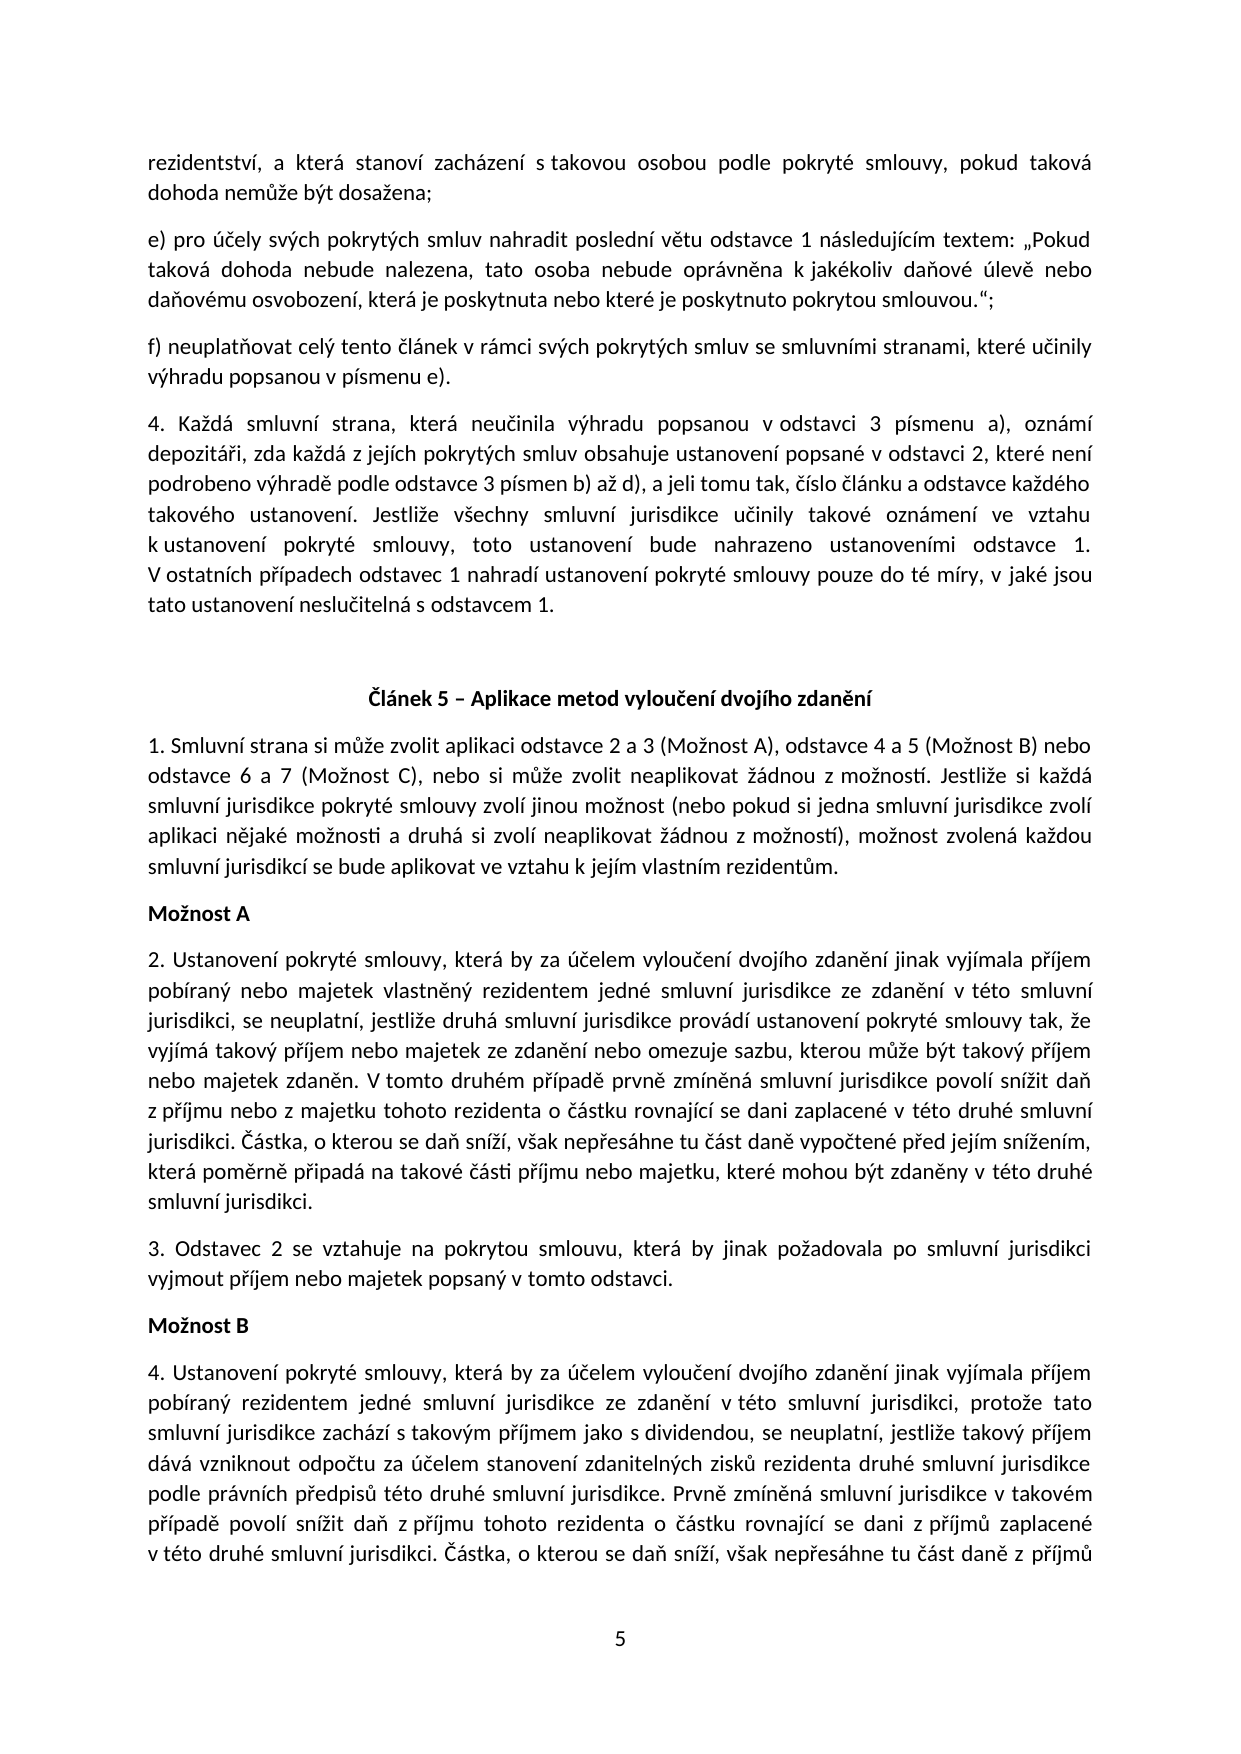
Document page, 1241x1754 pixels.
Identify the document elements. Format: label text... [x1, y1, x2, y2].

text 1. Smluvní strana si může zvolit aplikaci odstavce 2 a 3 (Možnost A), odstavce 4 a 5 (Možnost B) nebo odstavce 6 a 7 (Možnost C), nebo si může zvolit neaplikovat žádnou z možností. Jestliže si každá smluvní jurisdikce pokryté smlouvy zvolí jinou možnost (nebo pokud si jedna smluvní jurisdikce zvolí aplikaci nějaké možnosti a druhá si zvolí neaplikovat žádnou z možností), možnost zvolená každou smluvní jurisdikcí se bude aplikovat ve vztahu k jejím vlastním rezidentům. [148, 731, 1093, 880]
text 2. Ustanovení pokryté smlouvy, která by za účelem vyloučení dvojího zdanění jinak vyjímala příjem pobíraný nebo majetek vlastněný rezidentem jedné smluvní jurisdikce ze zdanění v této smluvní jurisdikci, se neuplatní, jestliže druhá smluvní jurisdikce provádí ustanovení pokryté smlouvy tak, že vyjímá takový příjem nebo majetek ze zdanění nebo omezuje sazbu, kterou může být takový příjem nebo majetek zdaněn. V tomto druhém případě prvně zmíněná smluvní jurisdikce povolí snížit daň z příjmu nebo z majetku tohoto rezidenta o částku rovnající se dani zaplacené v této druhé smluvní jurisdikci. Částka, o kterou se daň sníží, však nepřesáhne tu část daně vypočtené před jejím snížením, která poměrně připadá na takové části příjmu nebo majetku, které mohou být zdaněny v této druhé smluvní jurisdikci. [148, 946, 1093, 1215]
text Možnost B [148, 1311, 1093, 1339]
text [148, 1358, 1093, 1567]
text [148, 148, 1093, 206]
text Možnost A [148, 899, 1093, 927]
text f) neuplatňovat celý tento článek v rámci svých pokrytých smluv se smluvními stranami, které učinily výhradu popsanou v písmenu e). [148, 332, 1093, 390]
text Článek 5 – Aplikace metod vyloučení dvojího zdanění [148, 684, 1093, 712]
text 3. Odstavec 2 se vztahuje na pokrytou smlouvu, která by jinak požadovala po smluvní jurisdikci vyjmout příjem nebo majetek popsaný v tomto odstavci. [148, 1234, 1093, 1292]
text 4. Každá smluvní strana, která neučinila výhradu popsanou v odstavci 3 písmenu a), oznámí depozitáři, zda každá z jejích pokrytých smluv obsahuje ustanovení popsané v odstavci 2, které není podrobeno výhradě podle odstavce 3 písmen b) až d), a jeli tomu tak, číslo článku a odstavce každého takového ustanovení. Jestliže všechny smluvní jurisdikce učinily takové oznámení ve vztahu k ustanovení pokryté smlouvy, toto ustanovení bude nahrazeno ustanoveními odstavce 1. V ostatních případech odstavec 1 nahradí ustanovení pokryté smlouvy pouze do té míry, v jaké jsou tato ustanovení neslučitelná s odstavcem 1. [148, 409, 1093, 618]
text e) pro účely svých pokrytých smluv nahradit poslední větu odstavce 1 následujícím textem: „Pokud taková dohoda nebude nalezena, tato osoba nebude oprávněna k jakékoliv daňové úlevě nebo daňovému osvobození, která je poskytnuta nebo které je poskytnuto pokrytou smlouvou.“; [148, 225, 1093, 313]
